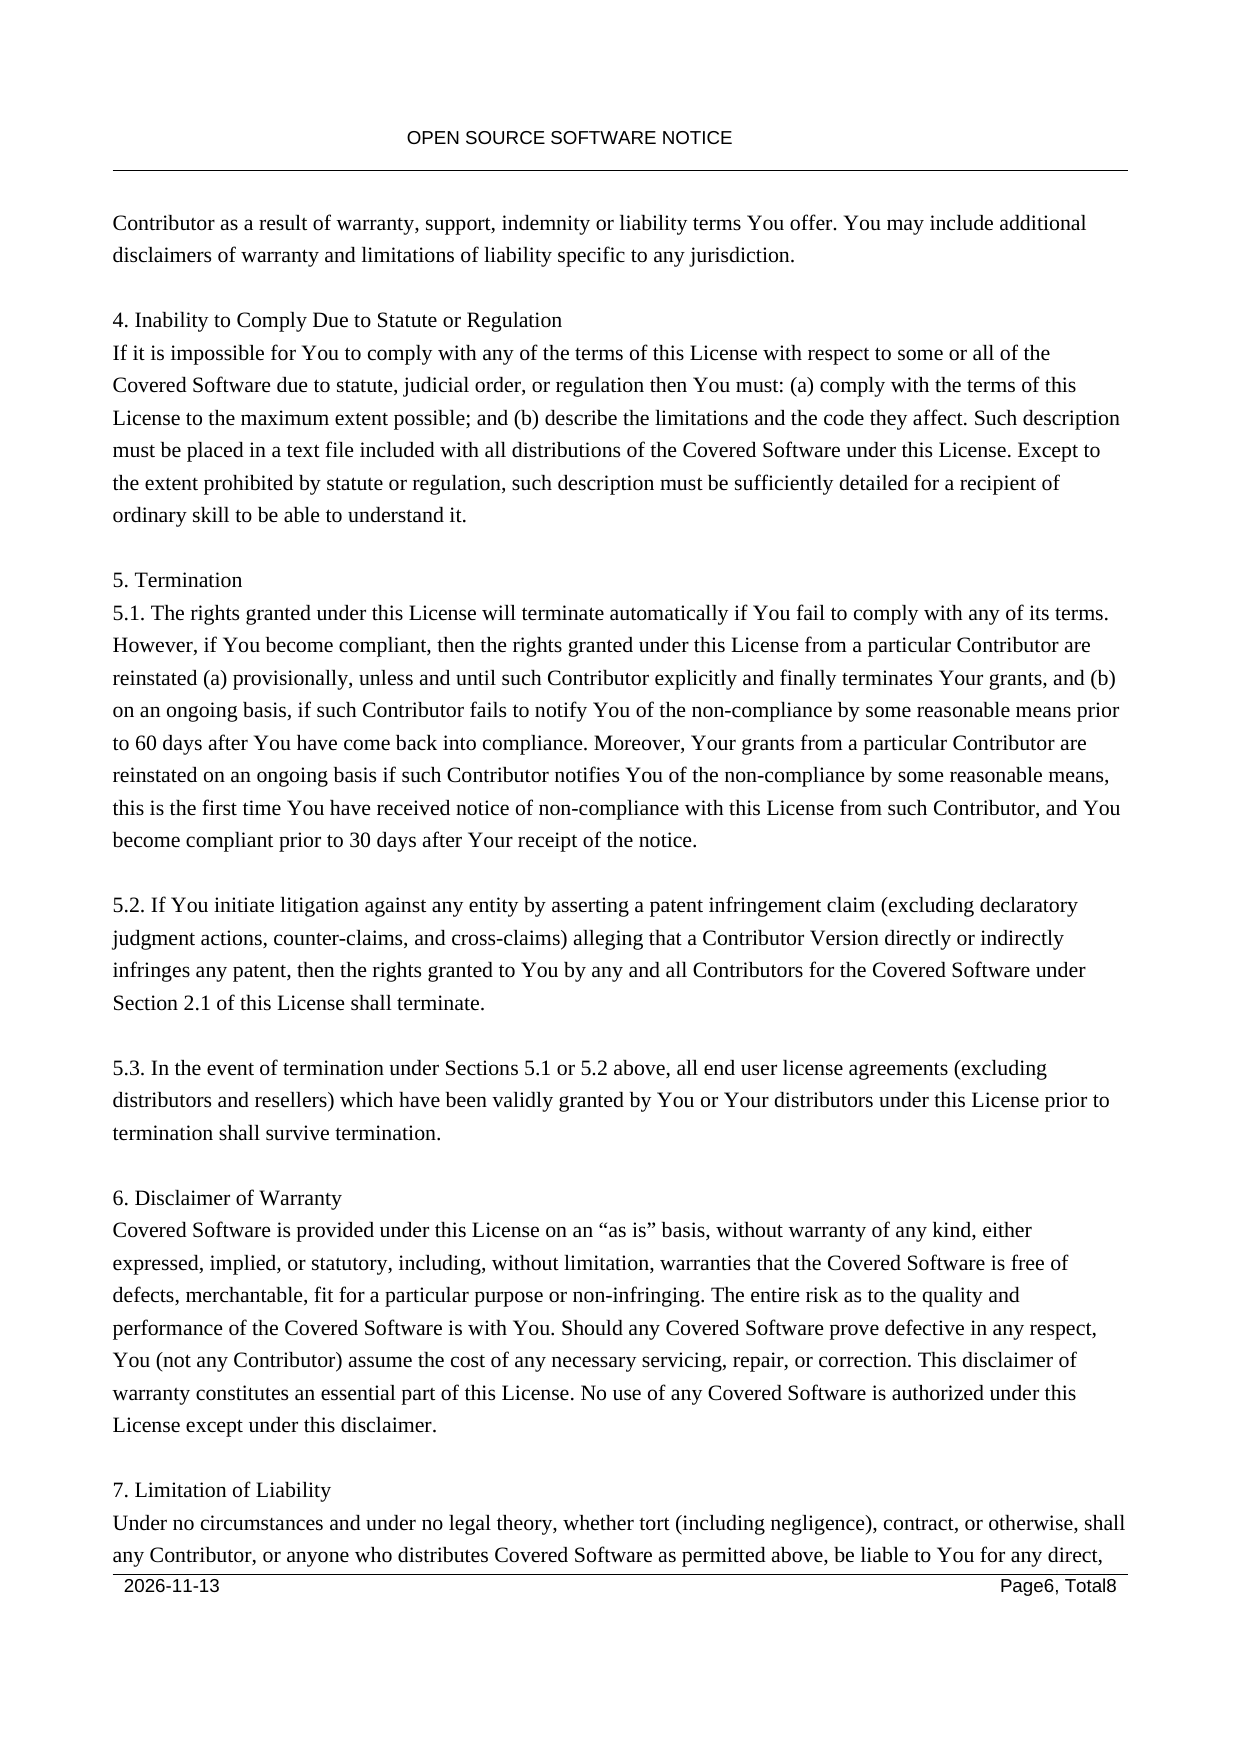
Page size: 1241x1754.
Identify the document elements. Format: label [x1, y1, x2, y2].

text [112, 206, 1128, 1571]
